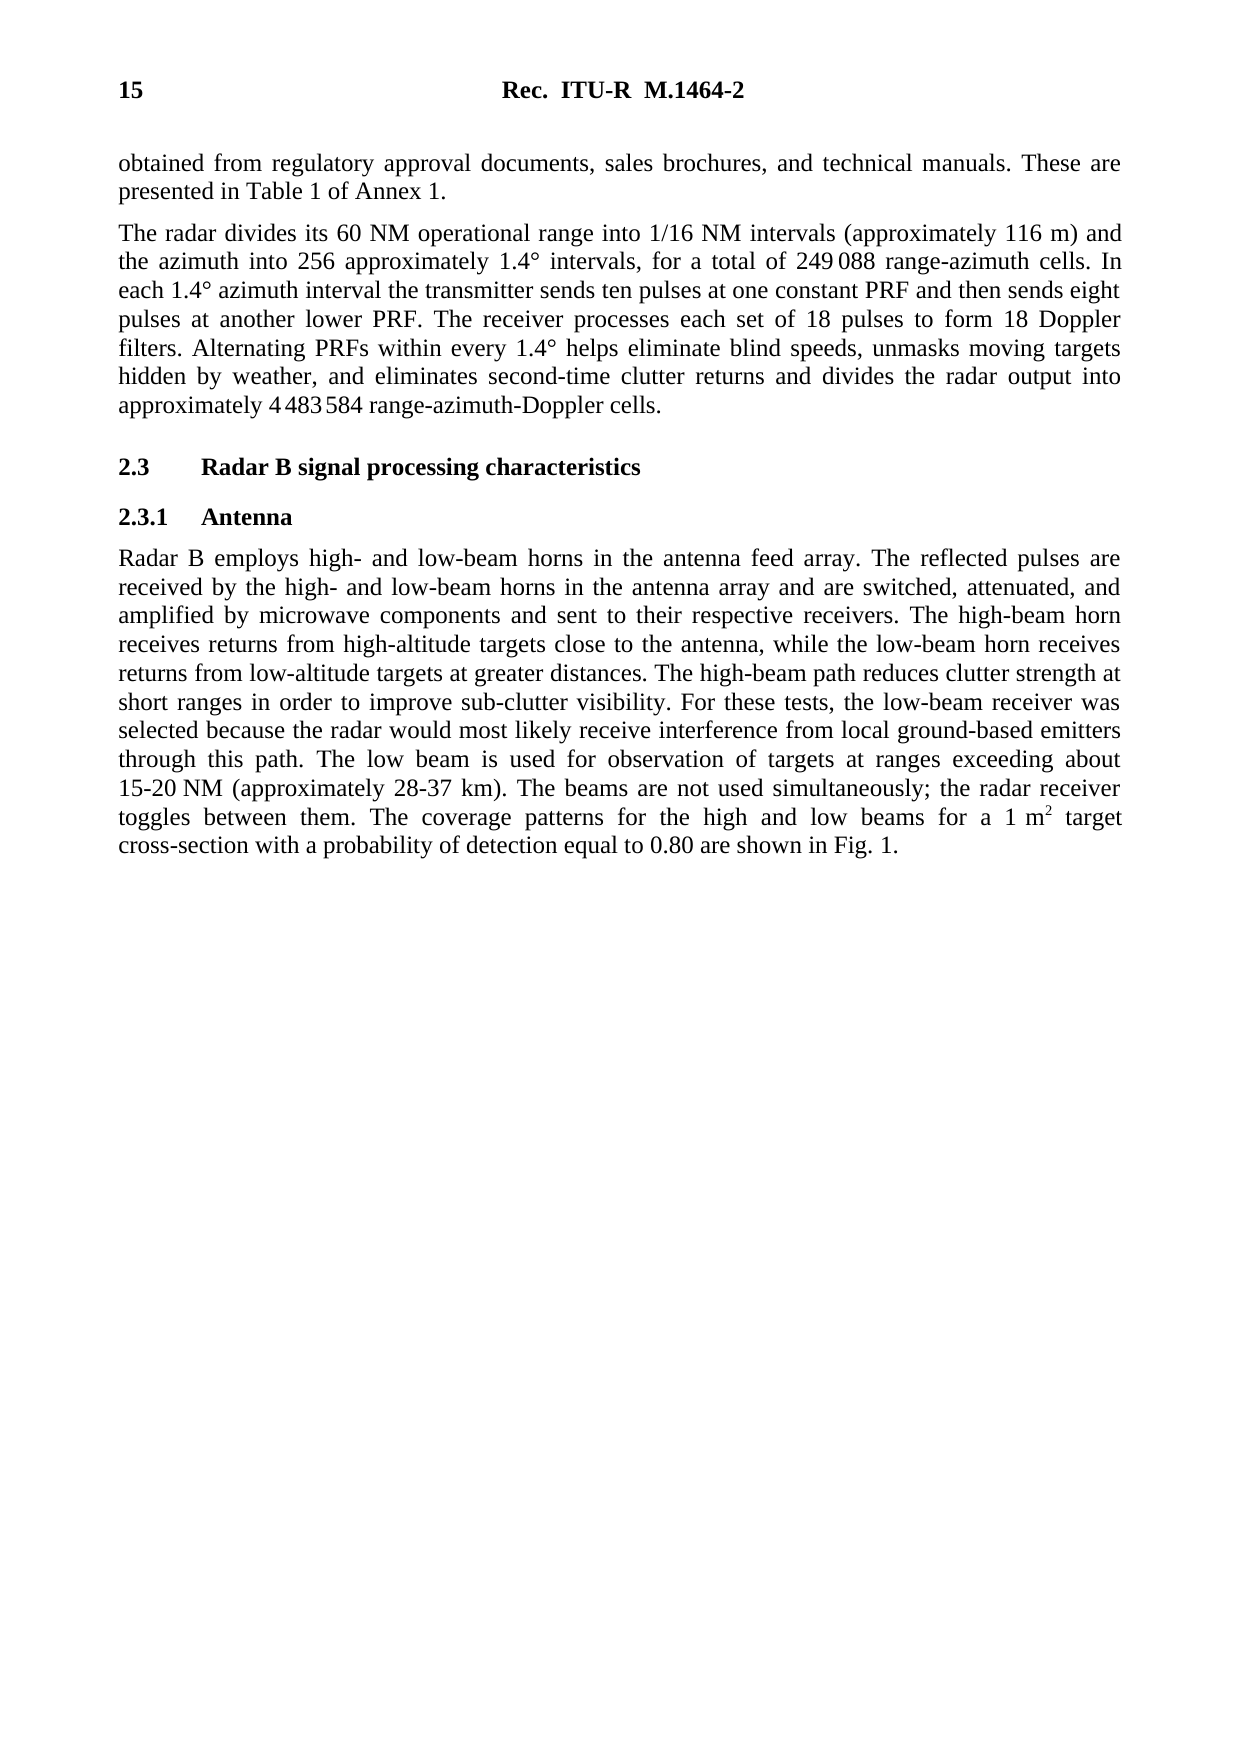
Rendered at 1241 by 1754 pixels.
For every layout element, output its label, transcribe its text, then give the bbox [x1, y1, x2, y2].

text Radar B employs high- and low-beam horns in the antenna feed array. The reflected pulses are received by the high- and low-beam horns in the antenna array and are switched, attenuated, and amplified by microwave components and sent to their respective receivers. The high-beam horn receives returns from high-altitude targets close to the antenna, while the low-beam horn receives returns from low-altitude targets at greater distances. The high-beam path reduces clutter strength at short ranges in order to improve sub-clutter visibility. For these tests, the low-beam receiver was selected because the radar would most likely receive interference from local ground-based emitters through this path. he low beam is used for observation of targets at ranges exceeding about 15-20 NM (approximately 28-37 km). The beams are not used simultaneously; the radar receiver toggles between them. The coverage patterns for the high and low beams for a 1 m2 target cross-section with a probability of detection equal to 0.80 are shown in Fig. 1. [118, 543, 1122, 859]
subtitle 2.3 Radar B signal processing characteristics [118, 452, 1122, 481]
subtitle 2.3.1 Antenna [118, 502, 1122, 531]
text The radar divides its 60 NM operational range into 1/16 NM intervals (approximately 116 m) and the azimuth into 256 approximately 1.4° intervals, for a total of 249 088 range-azimuth cells. In each 1.4° azimuth interval the transmitter sends ten pulses at one constant PRF and then sends eight pulses at another lower PRF. The receiver processes each set of 18 pulses to form 18 Doppler filters. Alternating PRFs within every 1.4° helps eliminate blind speeds, unmasks moving targets hidden by weather, and eliminates second-time clutter returns and divides the radar output into approximately 4 483 584 range-azimuth-Doppler cells. [118, 218, 1122, 419]
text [118, 148, 1122, 205]
